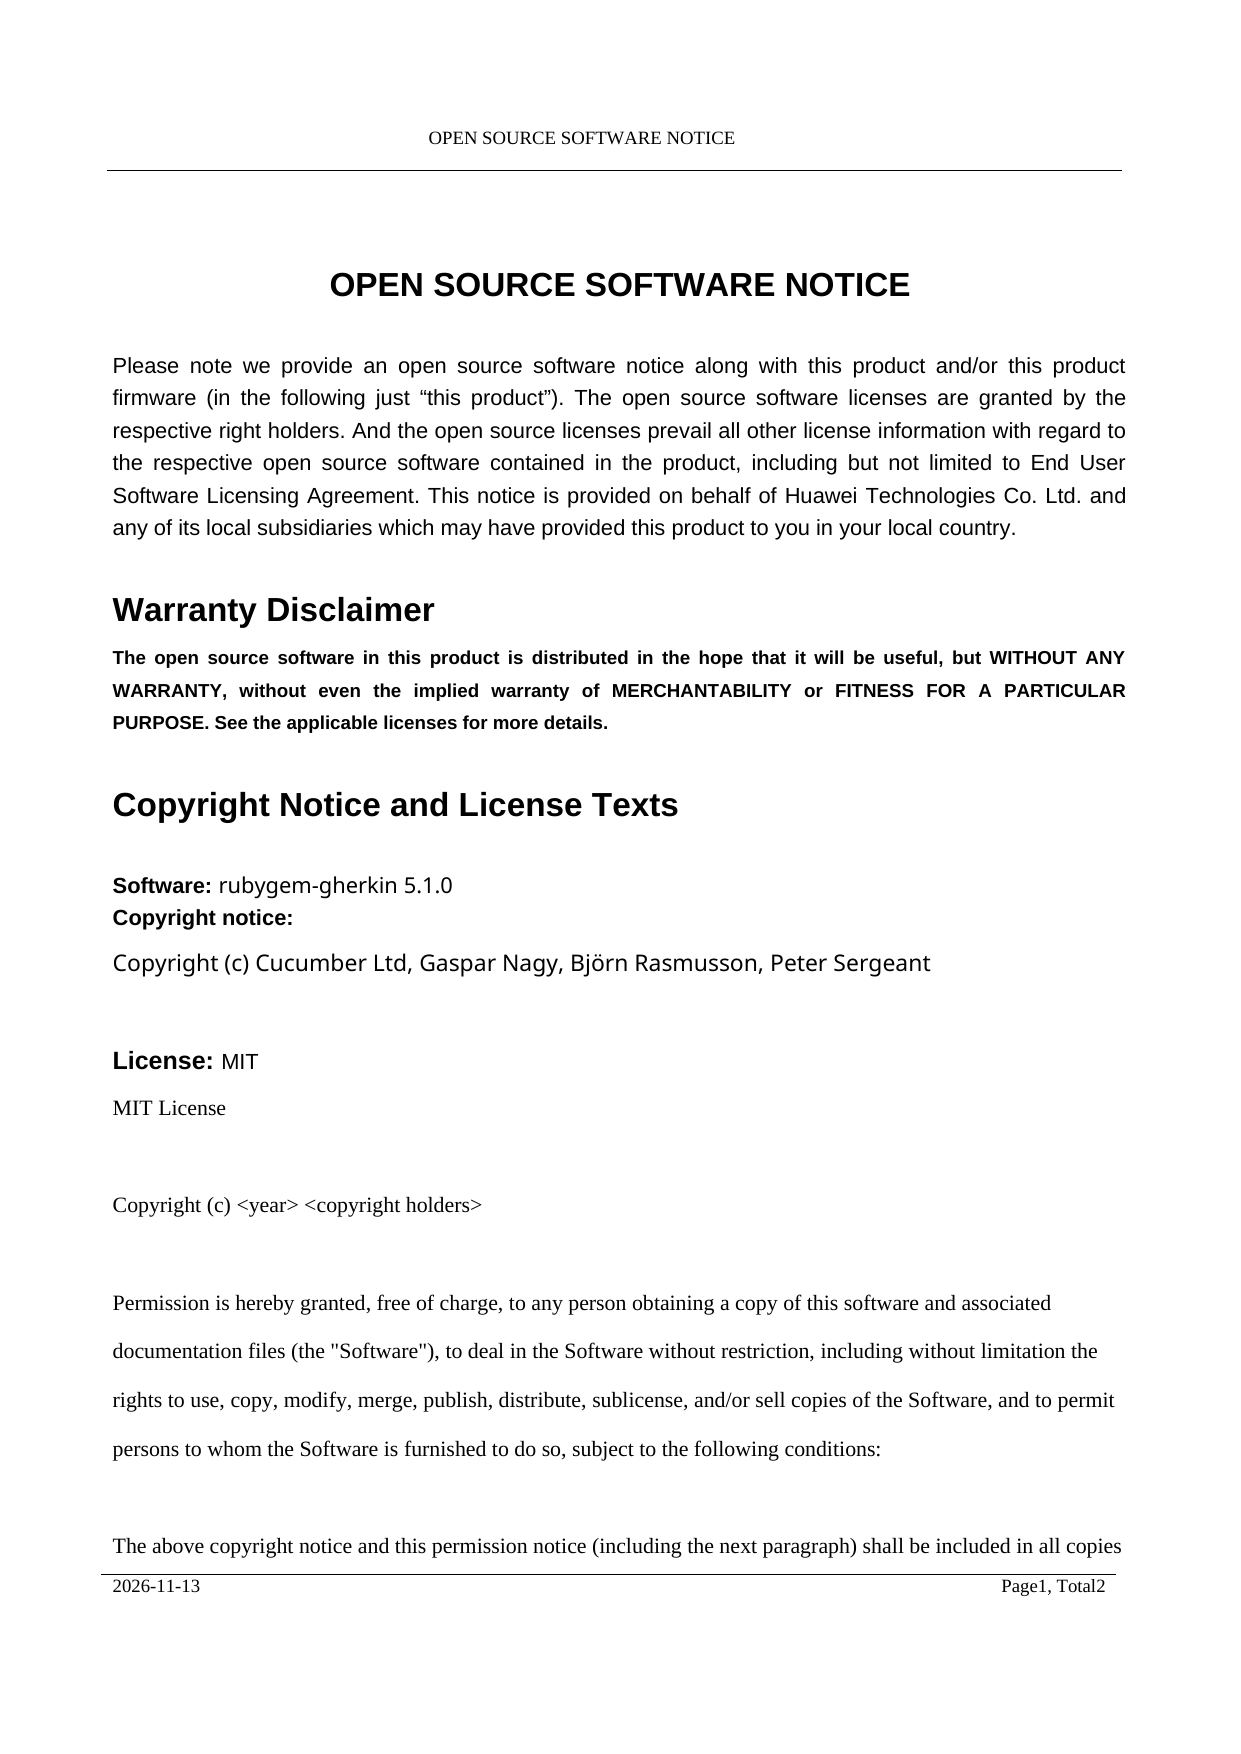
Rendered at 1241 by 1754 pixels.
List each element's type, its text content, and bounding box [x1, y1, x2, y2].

text Copyright Notice and License Texts [112, 771, 1128, 836]
text OPEN SOURCE SOFTWARE NOTICE [112, 251, 1128, 316]
text Software: rubygem-gherkin 5.1.0 [112, 869, 1128, 901]
text Warranty Disclaimer [112, 576, 1128, 641]
text Copyright (c) Cucumber Ltd, Gaspar Nagy, Björn Rasmusson, Peter Sergeant [112, 947, 1128, 1028]
text Copyright notice: [112, 901, 1128, 934]
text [112, 1091, 1128, 1562]
text License: MIT [112, 1044, 1128, 1077]
text Please note we provide an open source software notice along with this product and/or this product firmware (in the following just “this product”). The open source software licenses are granted by the respective right holders. And the open source licenses prevail all other license information with regard to the respective open source software contained in the product, including but not limited to End User Software Licensing Agreement. This notice is provided on behalf of Huawei Technologies Co. Ltd. and any of its local subsidiaries which may have provided this product to you in your local country. [112, 349, 1128, 544]
text The open source software in this product is distributed in the hope that it will be useful, but WITHOUT ANY WARRANTY, without even the implied warranty of MERCHANTABILITY or FITNESS FOR A PARTICULAR PURPOSE. See the applicable licenses for more details. [112, 641, 1128, 739]
